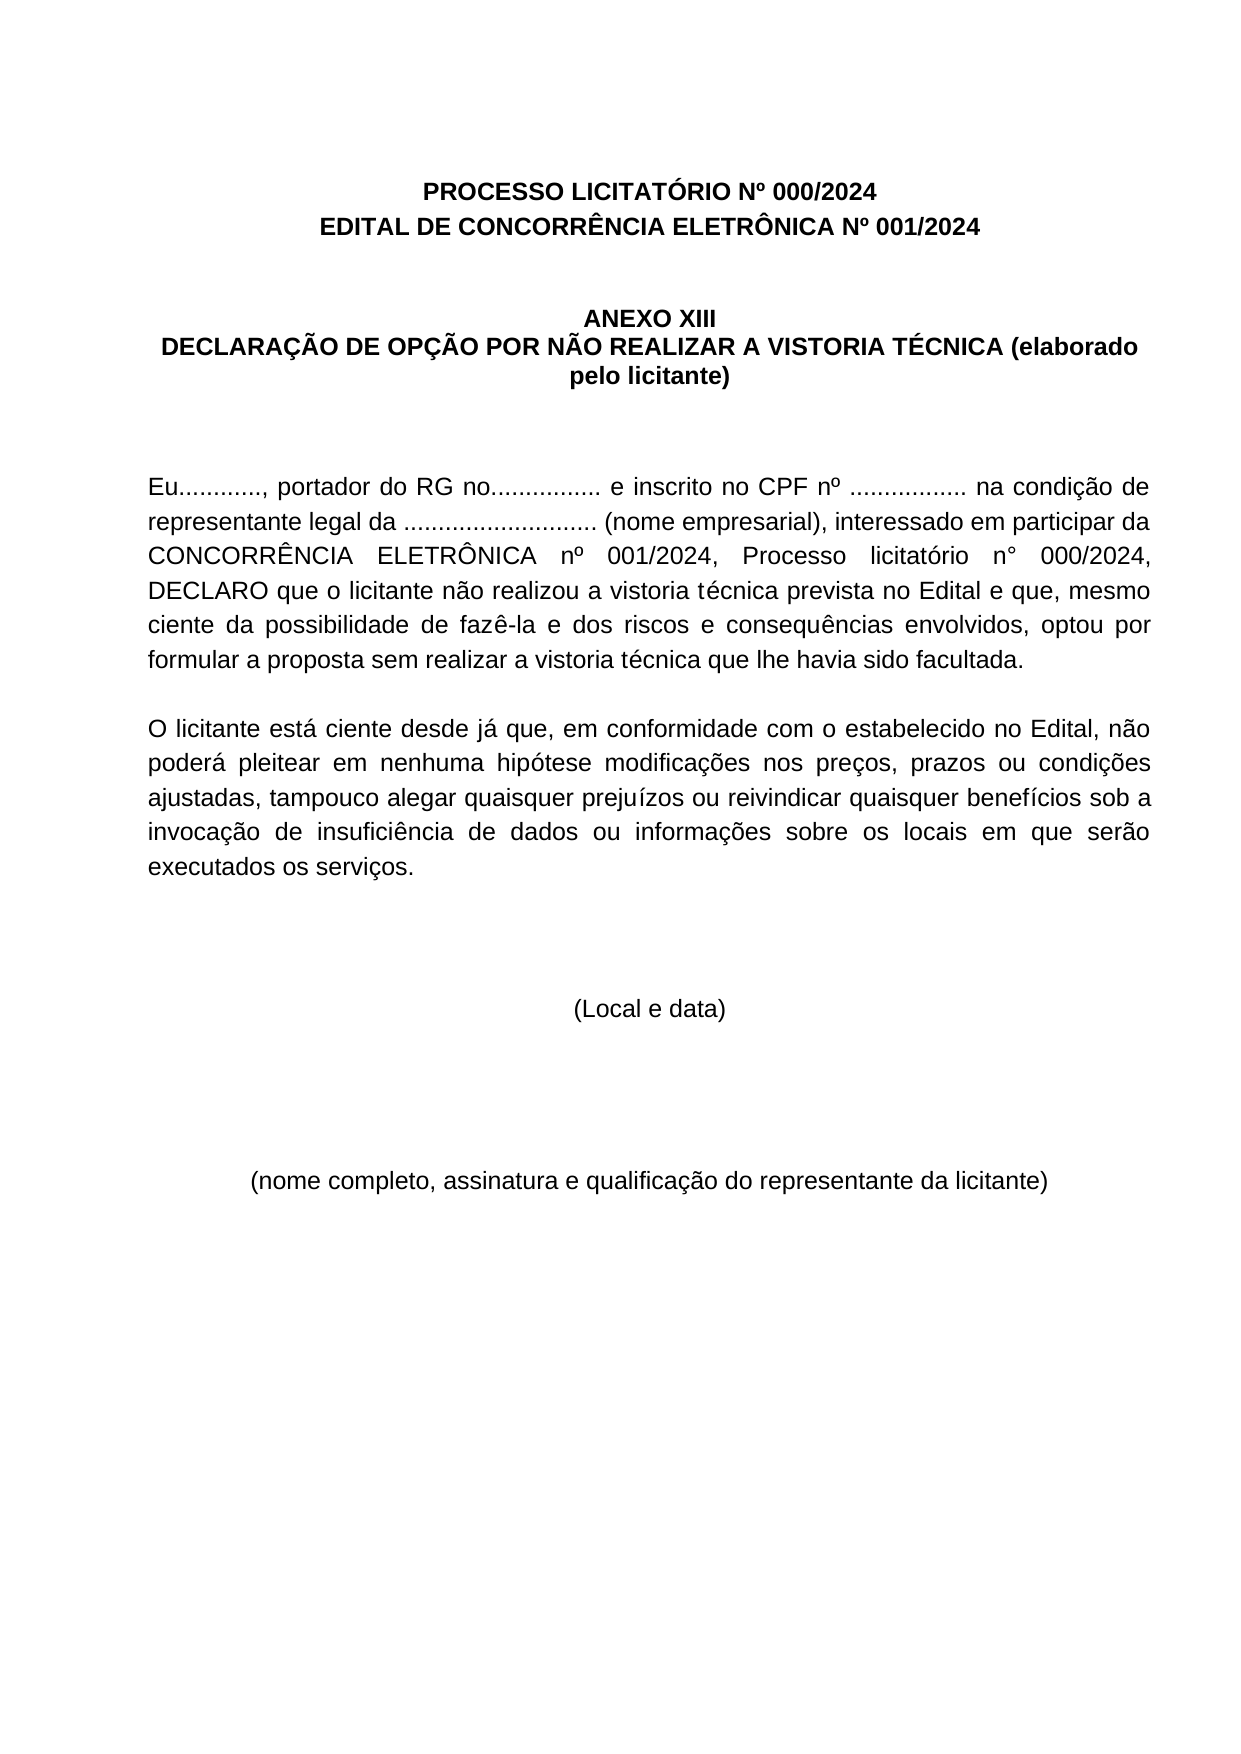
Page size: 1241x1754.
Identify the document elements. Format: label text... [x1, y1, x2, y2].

text PROCESSO LICITATÓRIO Nº 000/2024 EDITAL DE CONCORRÊNCIA ELETRÔNICA Nº 001/2024 [148, 177, 1152, 240]
text (nome completo, assinatura e qualificação do representante da licitante) [148, 1166, 1152, 1195]
text ANEXO XIII [148, 304, 1152, 332]
text O licitante está ciente desde já que, em conformidade com o estabelecido no Edital, não poderá pleitear em nenhuma hipótese modificações nos preços, prazos ou condições ajustadas, tampouco alegar quaisquer prejuízos ou reivindicar quaisquer benefícios sob a invocação de insuficiência de dados ou informações sobre os locais em que serão executados os serviços. [148, 714, 1152, 880]
text DECLARAÇÃO DE OPÇÃO POR NÃO REALIZAR A VISTORIA TÉCNICA (elaborado pelo licitante) [148, 332, 1152, 390]
text (Local e data) [148, 994, 1152, 1022]
text Eu............, portador do RG no................ e inscrito no CPF nº ................. na condição de representante legal da ............................ (nome empresarial), interessado em participar da CONCORRÊNCIA ELETRÔNICA nº 001/2024, Processo licitatório n° 000/2024, DECLARO que o licitante não realizou a vistoria técnica prevista no Edital e que, mesmo ciente da possibilidade de fazê-la e dos riscos e consequências envolvidos, optou por formular a proposta sem realizar a vistoria técnica que lhe havia sido facultada. [148, 472, 1152, 673]
